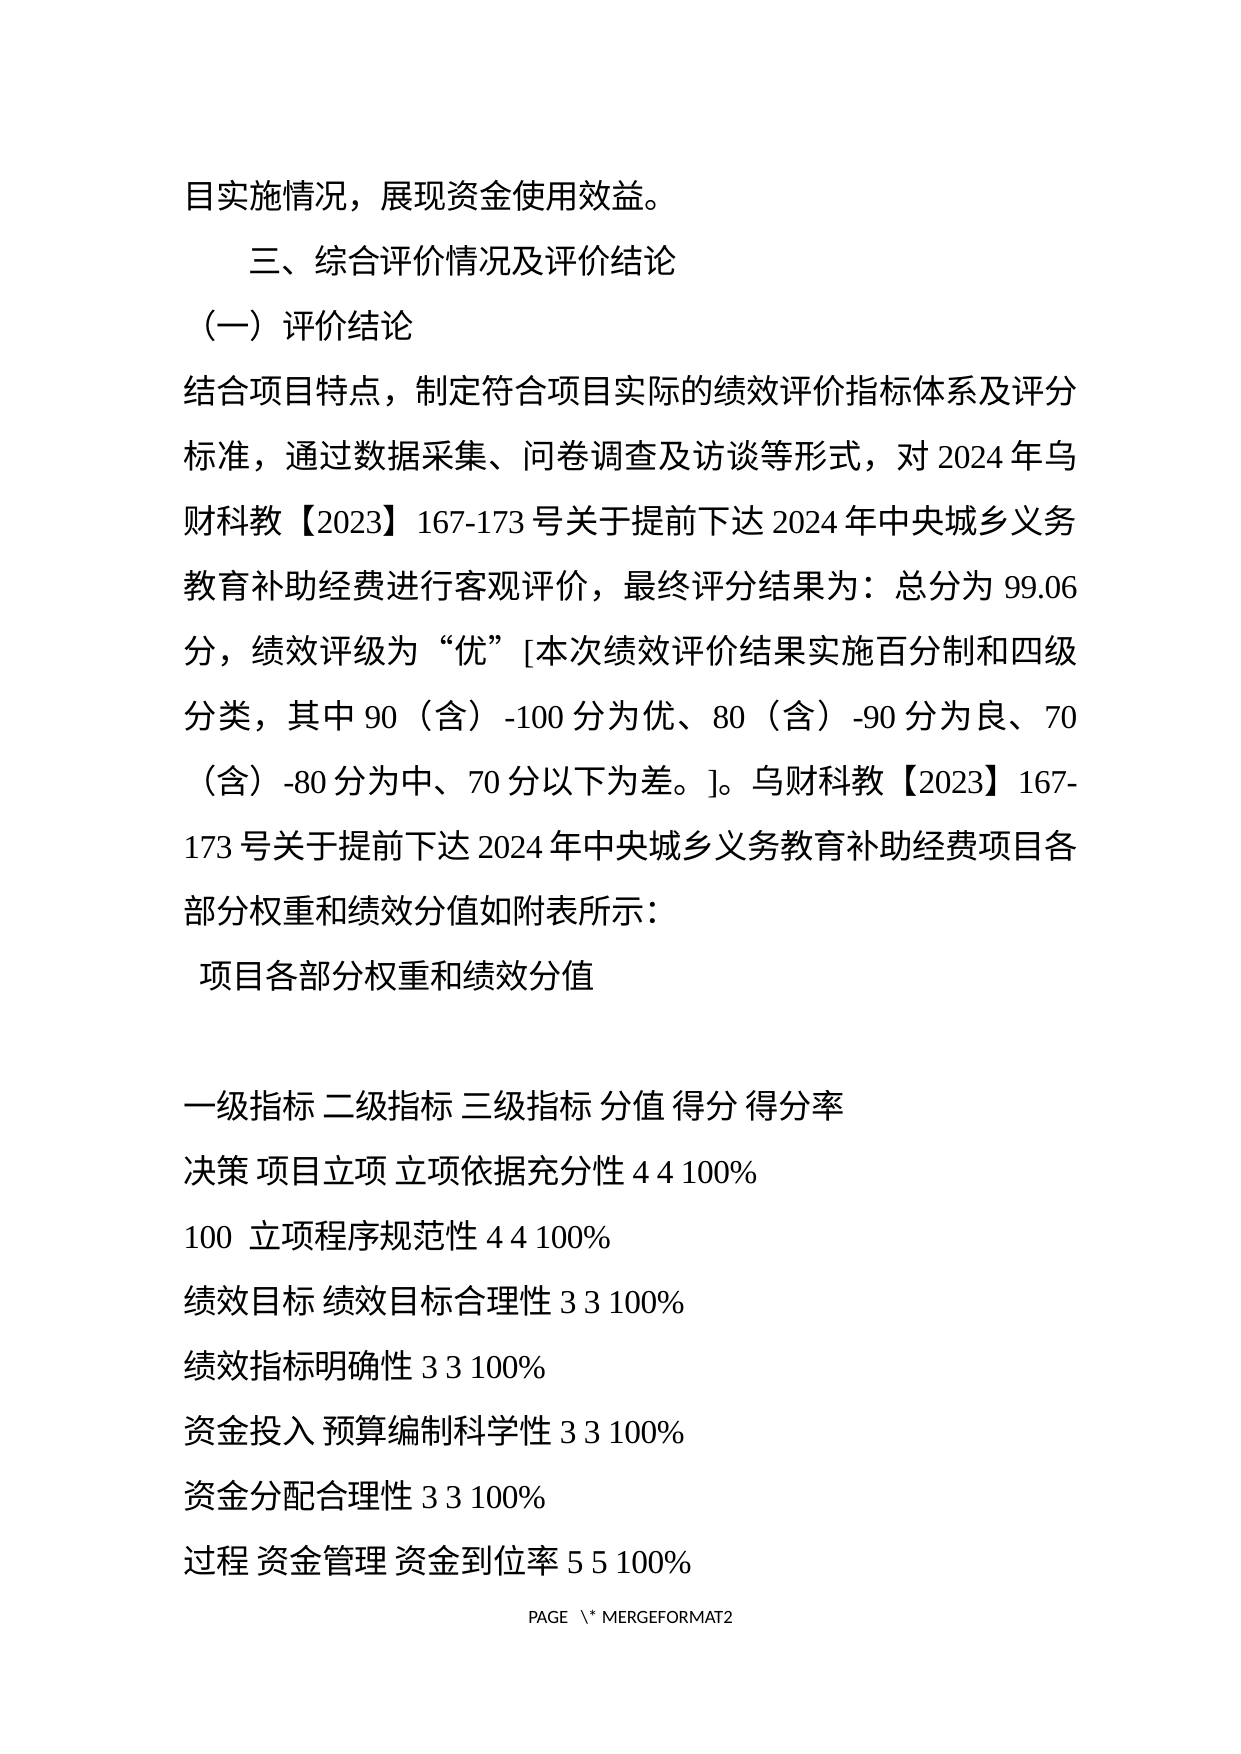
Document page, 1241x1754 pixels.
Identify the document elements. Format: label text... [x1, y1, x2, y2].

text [183, 162, 1078, 227]
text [183, 1007, 1078, 1592]
text 三、综合评价情况及评价结论 [183, 227, 1078, 292]
